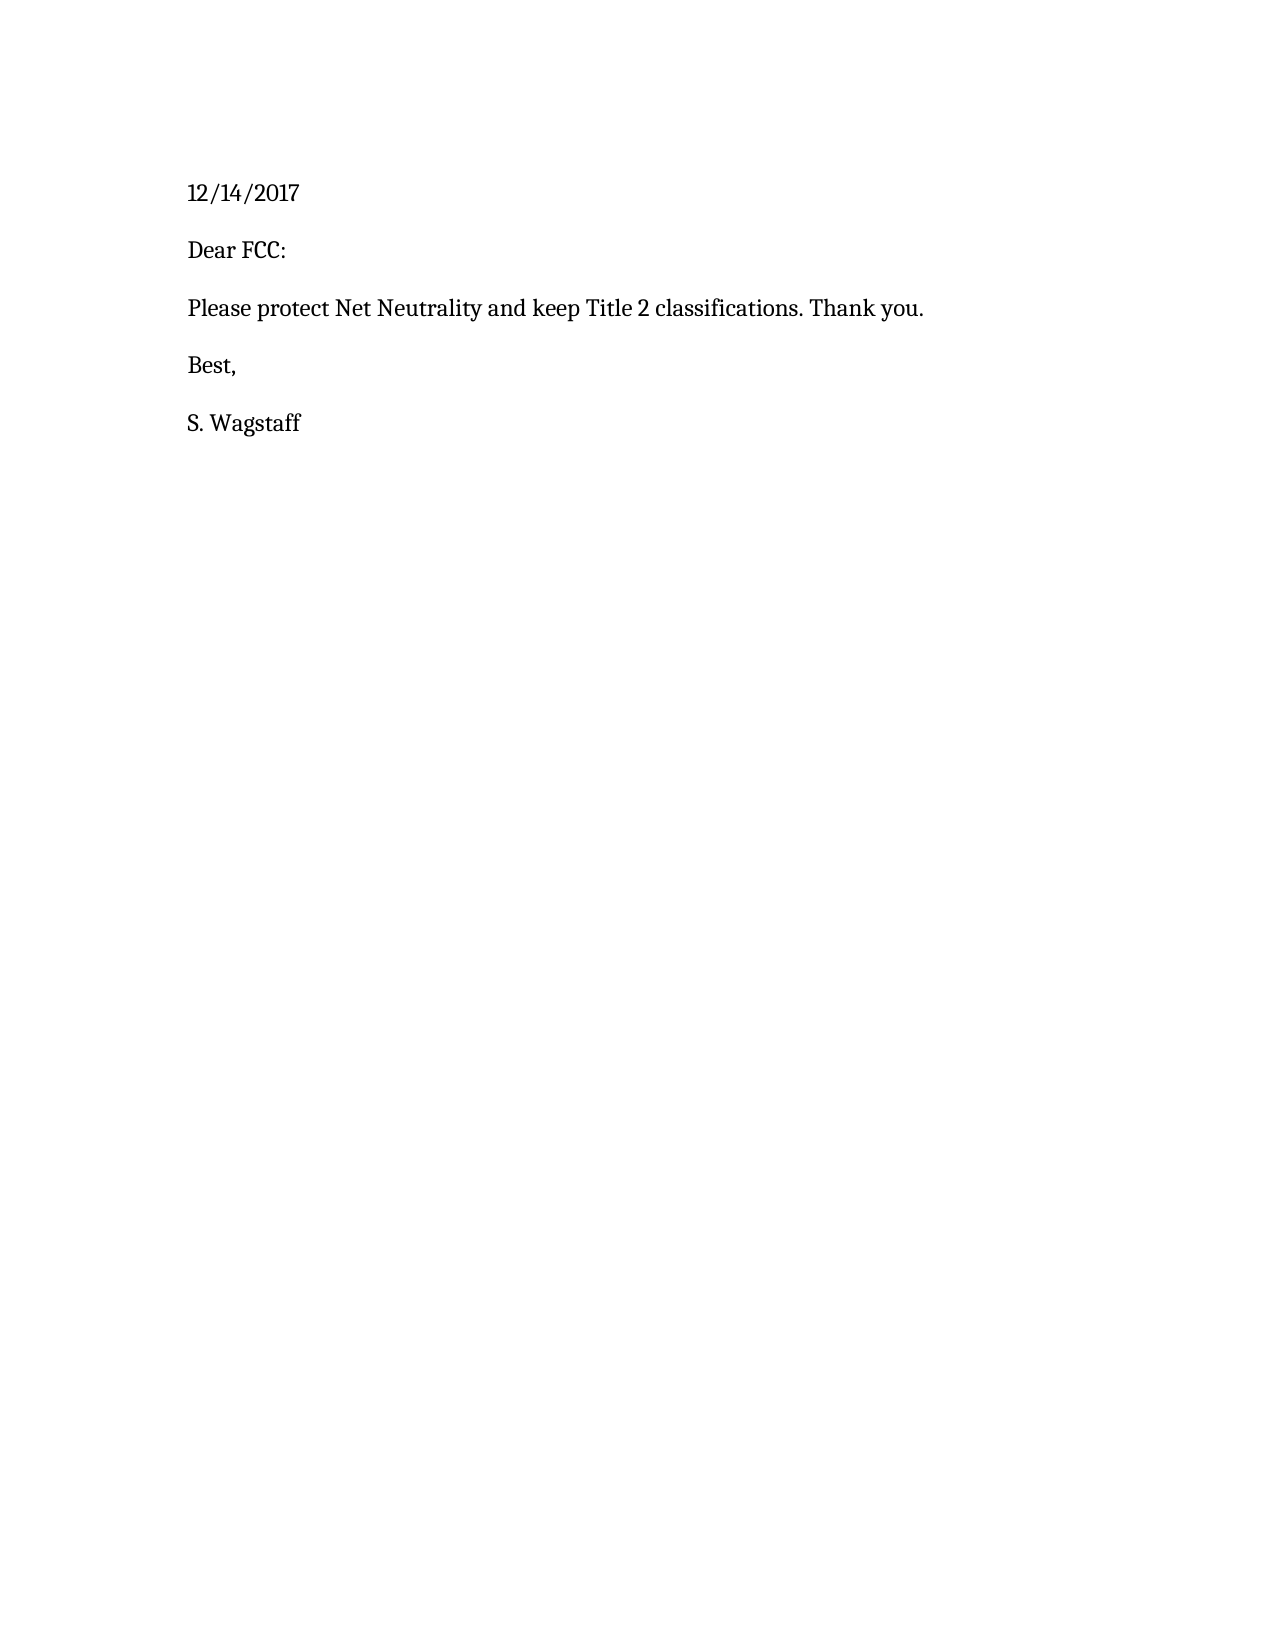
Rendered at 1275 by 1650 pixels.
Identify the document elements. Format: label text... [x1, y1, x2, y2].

text 12/14/2017 [187, 179, 1087, 207]
text Please protect Net Neutrality and keep Title 2 classifications. Thank you. [187, 294, 1087, 322]
text S. Wagstaff [187, 409, 1087, 437]
text Best, [187, 351, 1087, 380]
text Dear FCC: [187, 236, 1087, 265]
